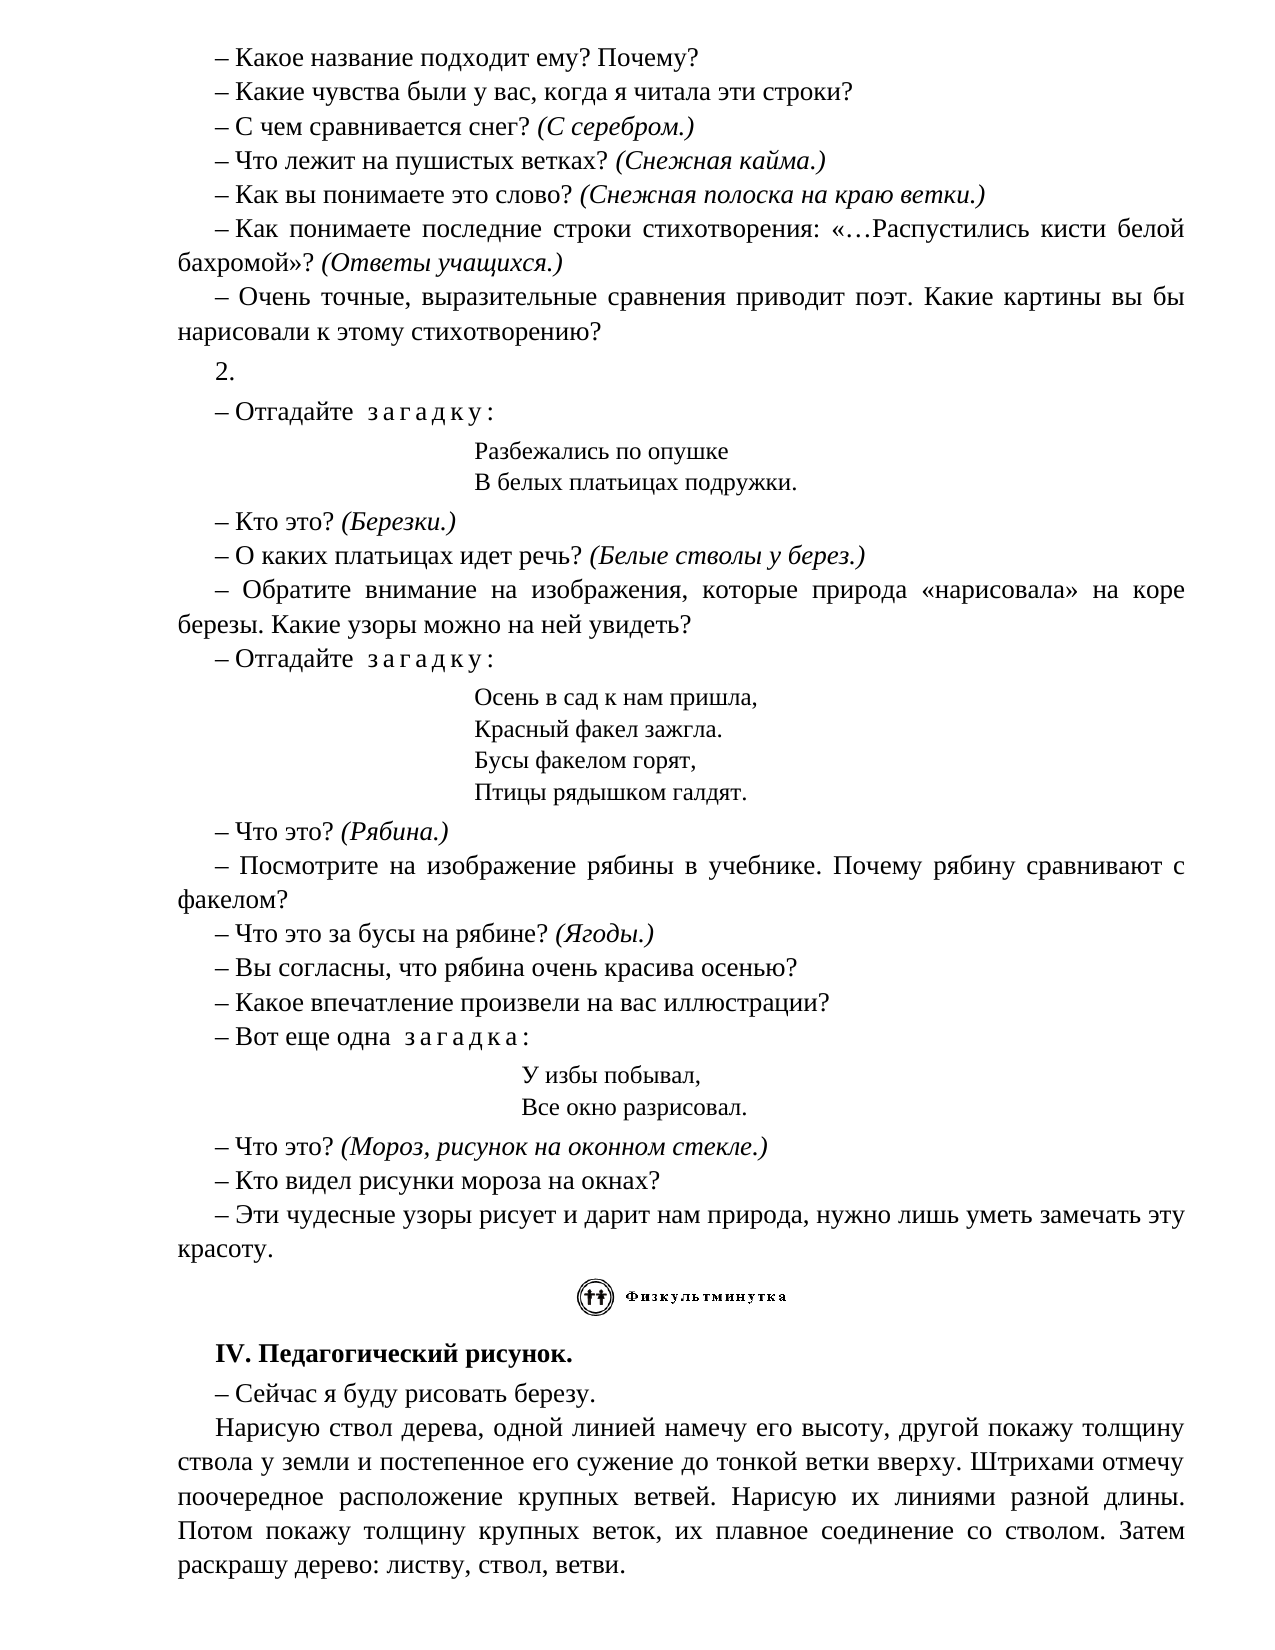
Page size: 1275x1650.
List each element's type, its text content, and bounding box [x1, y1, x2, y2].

text 2. [177, 355, 1186, 386]
text – Что это за бусы на рябине? (Ягоды.) [177, 917, 1186, 948]
text – Кто видел рисунки мороза на окнах? [177, 1164, 1186, 1195]
text Бусы факелом горят, [474, 746, 1186, 774]
text – Что лежит на пушистых ветках? (Снежная кайма.) [177, 144, 1186, 175]
text – Что это? (Рябина.) [177, 815, 1186, 846]
text – Вы согласны, что рябина очень красива осенью? [177, 952, 1186, 983]
text IV. Педагогический рисунок. [177, 1337, 1186, 1368]
text – Как понимаете последние строки стихотворения: «…Распустились кисти белой бахромой»? (Ответы учащихся.) [177, 212, 1186, 277]
text Разбежались по опушке [474, 436, 1186, 465]
text Осень в сад к нам пришла, [474, 682, 1186, 711]
text – Посмотрите на изображение рябины в учебнике. Почему рябину сравнивают с факелом? [177, 849, 1186, 914]
text – Отгадайте загадку: [177, 396, 1186, 427]
text – Какое впечатление произвели на вас иллюстрации? [177, 986, 1186, 1017]
text – С чем сравнивается снег? (С серебром.) [177, 110, 1186, 141]
text – О каких платьицах идет речь? (Белые стволы у берез.) [177, 539, 1186, 571]
text В белых платьицах подружки. [474, 467, 1186, 496]
text – Эти чудесные узоры рисует и дарит нам природа, нужно лишь уметь замечать эту красоту. [177, 1198, 1186, 1263]
text – Вот еще одна загадка: [177, 1020, 1186, 1051]
text – Очень точные, выразительные сравнения приводит поэт. Какие картины вы бы нарисовали к этому стихотворению? [177, 281, 1186, 346]
text – Обратите внимание на изображения, которые природа «нарисовала» на коре березы. Какие узоры можно на ней увидеть? [177, 574, 1186, 639]
text Все окно разрисовал. [521, 1092, 1186, 1121]
text – Как вы понимаете это слово? (Снежная полоска на краю ветки.) [177, 178, 1186, 209]
text Нарисую ствол дерева, одной линией намечу его высоту, другой покажу толщину ствола у земли и постепенное его сужение до тонкой ветки вверху. Штрихами отмечу поочередное расположение крупных ветвей. Нарисую их линиями разной длины. Потом покажу толщину крупных веток, их плавное соединение со стволом. Затем раскрашу дерево: листву, ствол, ветви. [177, 1411, 1186, 1579]
text Птицы рядышком галдят. [474, 777, 1186, 806]
text Красный факел зажгла. [474, 714, 1186, 743]
text У избы побывал, [521, 1060, 1186, 1089]
text – Кто это? (Березки.) [177, 505, 1186, 536]
text – Какое название подходит ему? Почему? [177, 41, 1186, 72]
text – Какие чувства были у вас, когда я читала эти строки? [177, 76, 1186, 107]
text – Сейчас я буду рисовать березу. [177, 1377, 1186, 1408]
text – Что это? (Мороз, рисунок на оконном стекле.) [177, 1130, 1186, 1161]
text – Отгадайте загадку: [177, 642, 1186, 673]
picture [570, 1272, 794, 1322]
